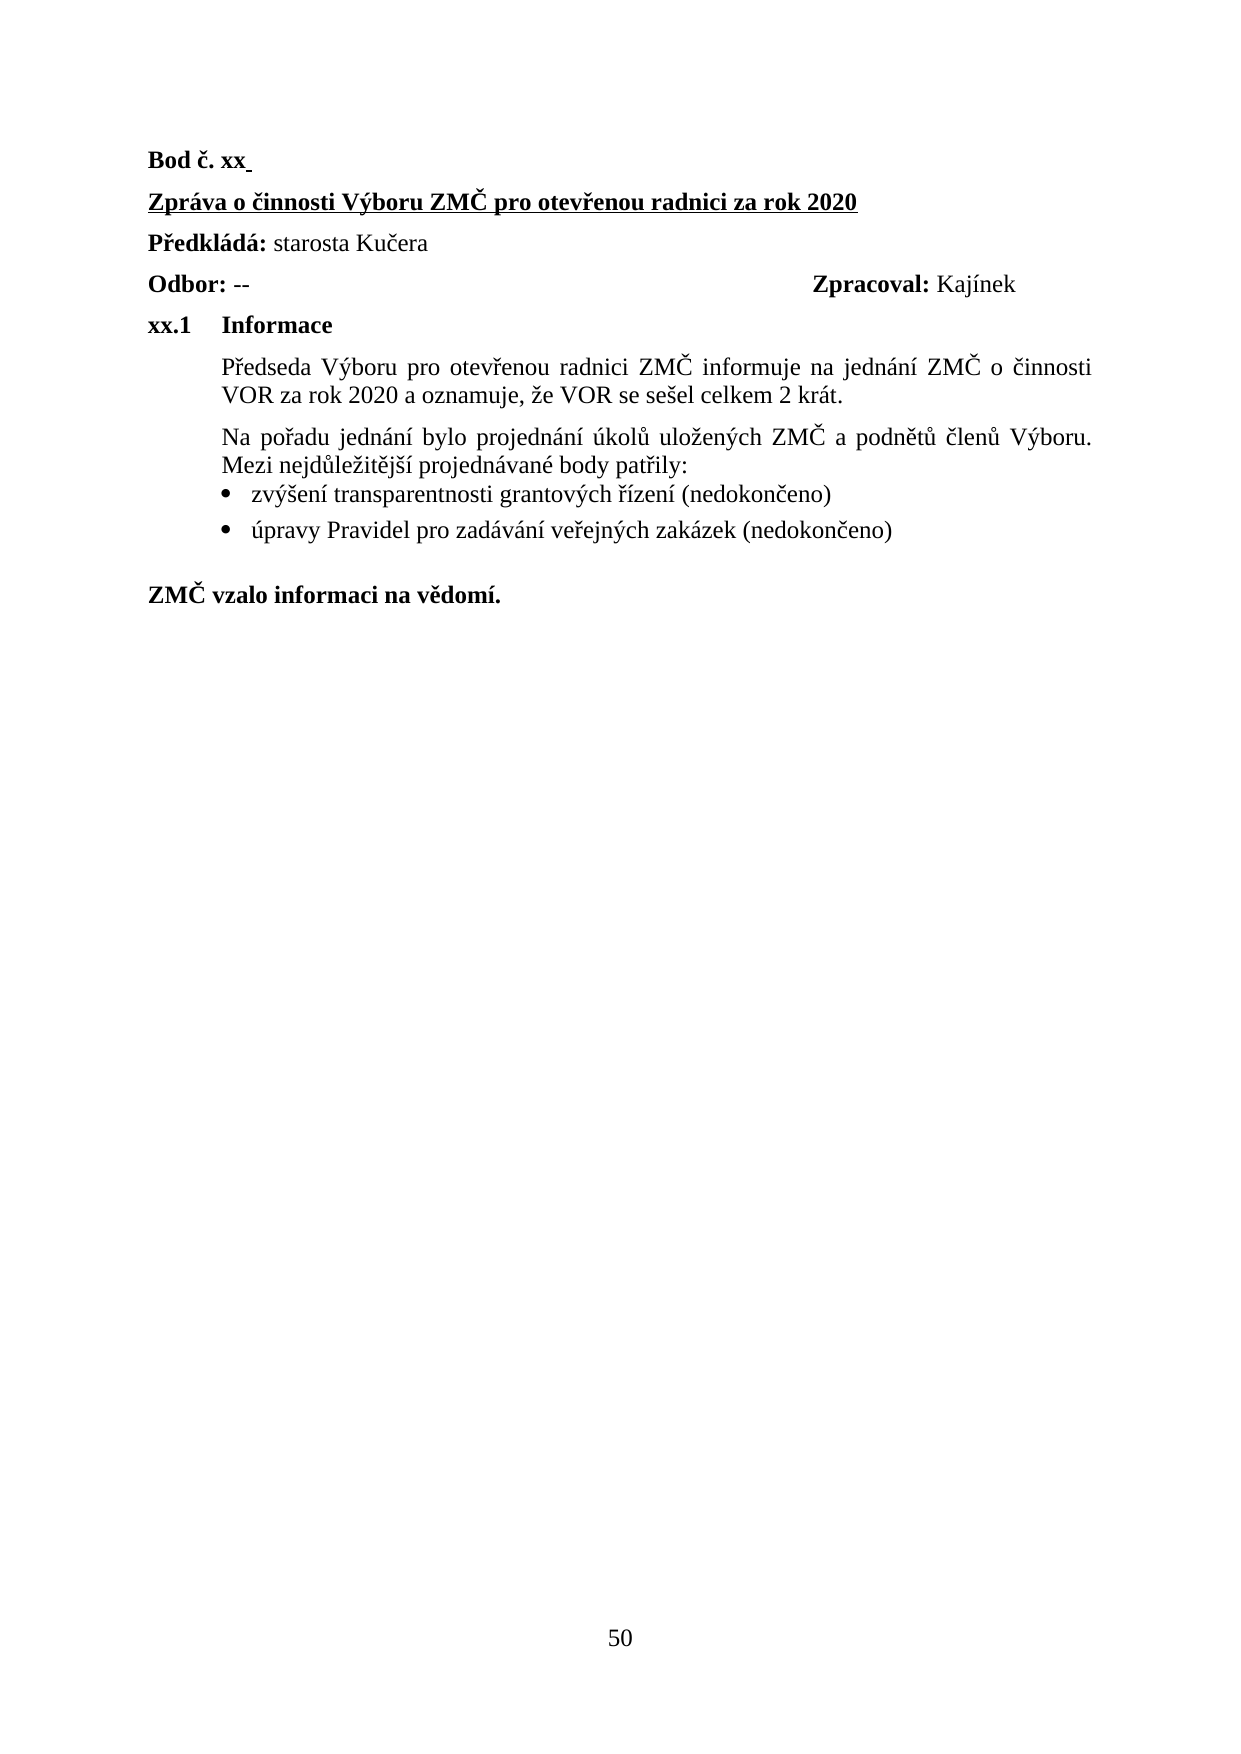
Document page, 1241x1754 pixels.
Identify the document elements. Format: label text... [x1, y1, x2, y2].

text Zpráva o činnosti Výboru ZMČ pro otevřenou radnici za rok 2020 [148, 187, 1093, 215]
list zvýšení transparentnosti grantových řízení (nedokončeno) [221, 479, 1093, 508]
text xx.1 Informace [148, 310, 1093, 339]
text Předkládá: starosta Kučera [148, 228, 1093, 257]
text Na pořadu jednání bylo projednání úkolů uložených ZMČ a podnětů členů Výboru. Mezi nejdůležitější projednávané body patřily: [221, 422, 1093, 479]
text Předseda Výboru pro otevřenou radnici ZMČ informuje na jednání ZMČ o činnosti VOR za rok 2020 a oznamuje, že VOR se sešel celkem 2 krát. [221, 352, 1093, 409]
subtitle Bod č. xx [148, 145, 1093, 174]
list úpravy Pravidel pro zadávání veřejných zakázek (nedokončeno) [221, 515, 1093, 544]
text ZMČ vzalo informaci na vědomí. [148, 580, 1093, 608]
text Odbor: -- Zpracoval: Kajínek [148, 269, 1093, 298]
